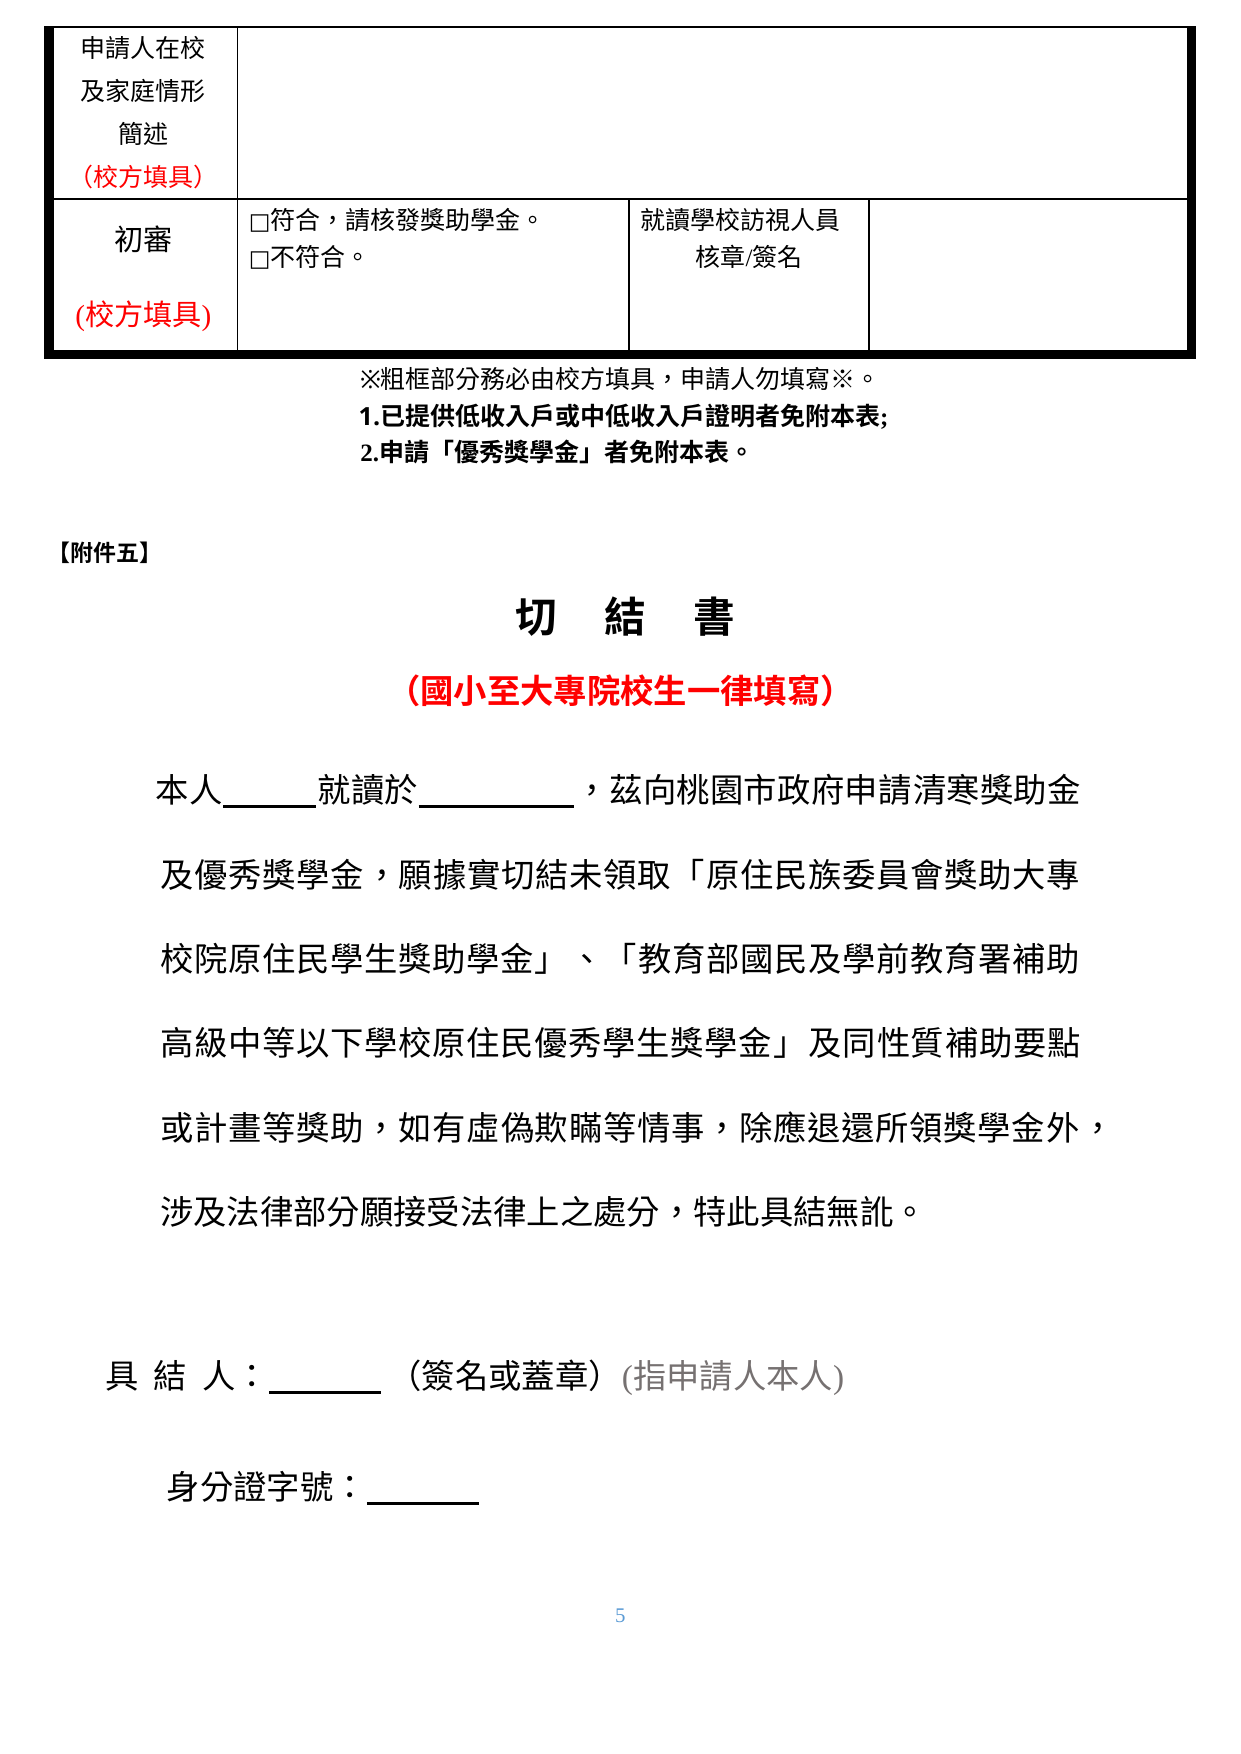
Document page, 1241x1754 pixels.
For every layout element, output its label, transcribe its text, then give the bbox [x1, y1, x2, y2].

table_cell [238, 28, 1187, 198]
table_cell 就讀學校訪視人員 核章/簽名 [630, 200, 868, 350]
text （國小至大專院校生一律填寫） [47, 651, 1193, 726]
text 身分證字號： [167, 1448, 1193, 1523]
text 本人 就讀於 ，茲向桃園市政府申請清寒獎助金及優秀獎學金，願據實切結未領取「原住民族委員會獎助大專校院原住民學生獎助學金」、「教育部國民及學前教育署補助高級中等以下學校原住民優秀學生獎學金」及同性質補助要點或計畫等獎助，如有虛偽欺瞞等情事，除應退還所領獎學金外，涉及法律部分願接受法律上之處分，特此具結無訛。 [77, 764, 1081, 1234]
text 具 結 人： （簽名或蓋章）(指申請人本人) [47, 1336, 1193, 1411]
table_cell □符合，請核發獎助學金。 □不符合。 [238, 200, 628, 350]
table_cell [870, 200, 1187, 350]
text ※粗框部分務必由校方填具，申請人勿填寫※。 [47, 359, 1193, 397]
text 【附件五】 [47, 535, 1193, 568]
table_cell 初審 (校方填具) [54, 200, 237, 350]
text 1.已提供低收入戶或中低收入戶證明者免附本表; [47, 397, 1193, 433]
text 2.申請「優秀獎學金」者免附本表。 [47, 433, 1193, 469]
table_cell 申請人在校 及家庭情形 簡述 （校方填具） [54, 28, 237, 198]
text 切 結 書 [47, 576, 1193, 651]
